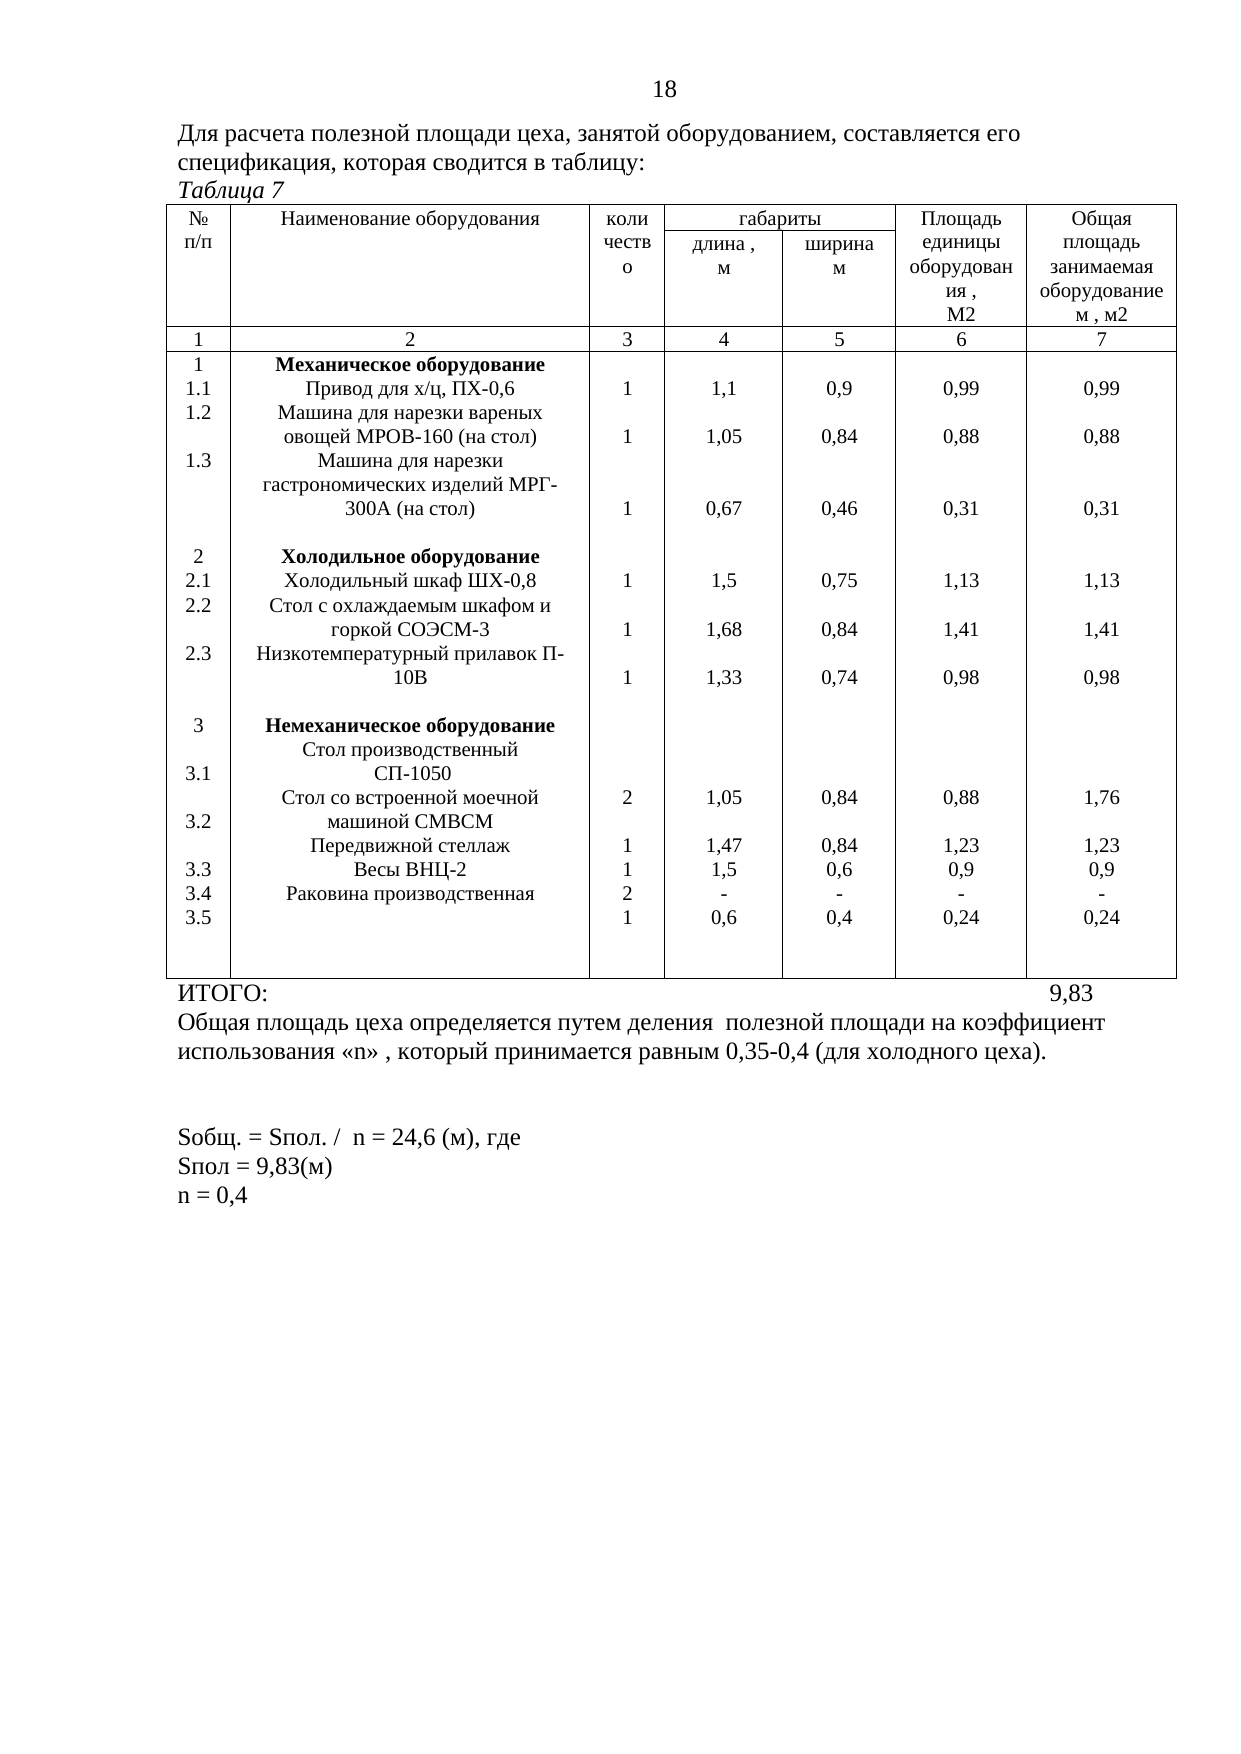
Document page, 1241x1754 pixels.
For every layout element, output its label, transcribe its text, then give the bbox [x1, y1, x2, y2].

table_header габариты [665, 205, 895, 229]
table_cell 1,1 1,05 0,67 1,5 1,68 1,33 1,05 1,47 1,5 - 0,6 [665, 352, 782, 977]
text Таблица 7 [177, 176, 1152, 204]
table_cell 1 1.1 1.2 1.3 2 2.1 2.2 2.3 3 3.1 3.2 3.3 3.4 3.5 [167, 352, 230, 977]
table_cell 3 [590, 327, 664, 351]
table_cell 2 [231, 327, 589, 351]
table_cell 4 [665, 327, 782, 351]
table_header Площадь единицы оборудования , М2 [896, 205, 1026, 326]
table_cell 0,9 0,84 0,46 0,75 0,84 0,74 0,84 0,84 0,6 - 0,4 [783, 352, 895, 977]
text Для расчета полезной площади цеха, занятой оборудованием, составляется его спецификация, которая сводится в таблицу: [177, 118, 1152, 176]
table_cell 0,99 0,88 0,31 1,13 1,41 0,98 1,76 1,23 0,9 - 0,24 [1027, 352, 1176, 977]
table_header Общая площадь занимаемая оборудованием , м2 [1027, 205, 1176, 326]
text Общая площадь цеха определяется путем деления полезной площади на коэффициент использования «n» , который принимается равным 0,35-0,4 (для холодного цеха). [177, 1007, 1152, 1065]
table_cell 7 [1027, 327, 1176, 351]
table_cell 6 [896, 327, 1026, 351]
text Sобщ. = Sпол. / n = 24,6 (м), где [177, 1122, 1152, 1151]
text Sпол = 9,83(м) [177, 1151, 1152, 1180]
table_cell Механическое оборудование Привод для х/ц, ПХ-0,6 Машина для нарезки вареных овощей МРОВ-160 (на стол) Машина для нарезки гастрономических изделий МРГ-300А (на стол) Холодильное оборудование Холодильный шкаф ШХ-0,8 Стол с охлаждаемым шкафом и горкой СОЭСМ-3 Низкотемпературный прилавок П-10В Немеханическое оборудование Стол производственный СП-1050 Стол со встроенной моечной машиной СМВСМ Передвижной стеллаж Весы ВНЦ-2 Раковина производственная [231, 352, 589, 977]
table_header Наименование оборудования [231, 205, 589, 326]
table_cell длина , м [665, 231, 782, 326]
table_cell ширина м [783, 231, 895, 326]
table_header количество [590, 205, 664, 326]
table_cell 0,99 0,88 0,31 1,13 1,41 0,98 0,88 1,23 0,9 - 0,24 [896, 352, 1026, 977]
table_cell 1 1 1 1 1 1 2 1 1 2 1 [590, 352, 664, 977]
table_cell 5 [783, 327, 895, 351]
table_header № п/п [167, 205, 230, 326]
text n = 0,4 [177, 1180, 1152, 1208]
text ИТОГО: 9,83 [177, 979, 1152, 1007]
table_cell 1 [167, 327, 230, 351]
